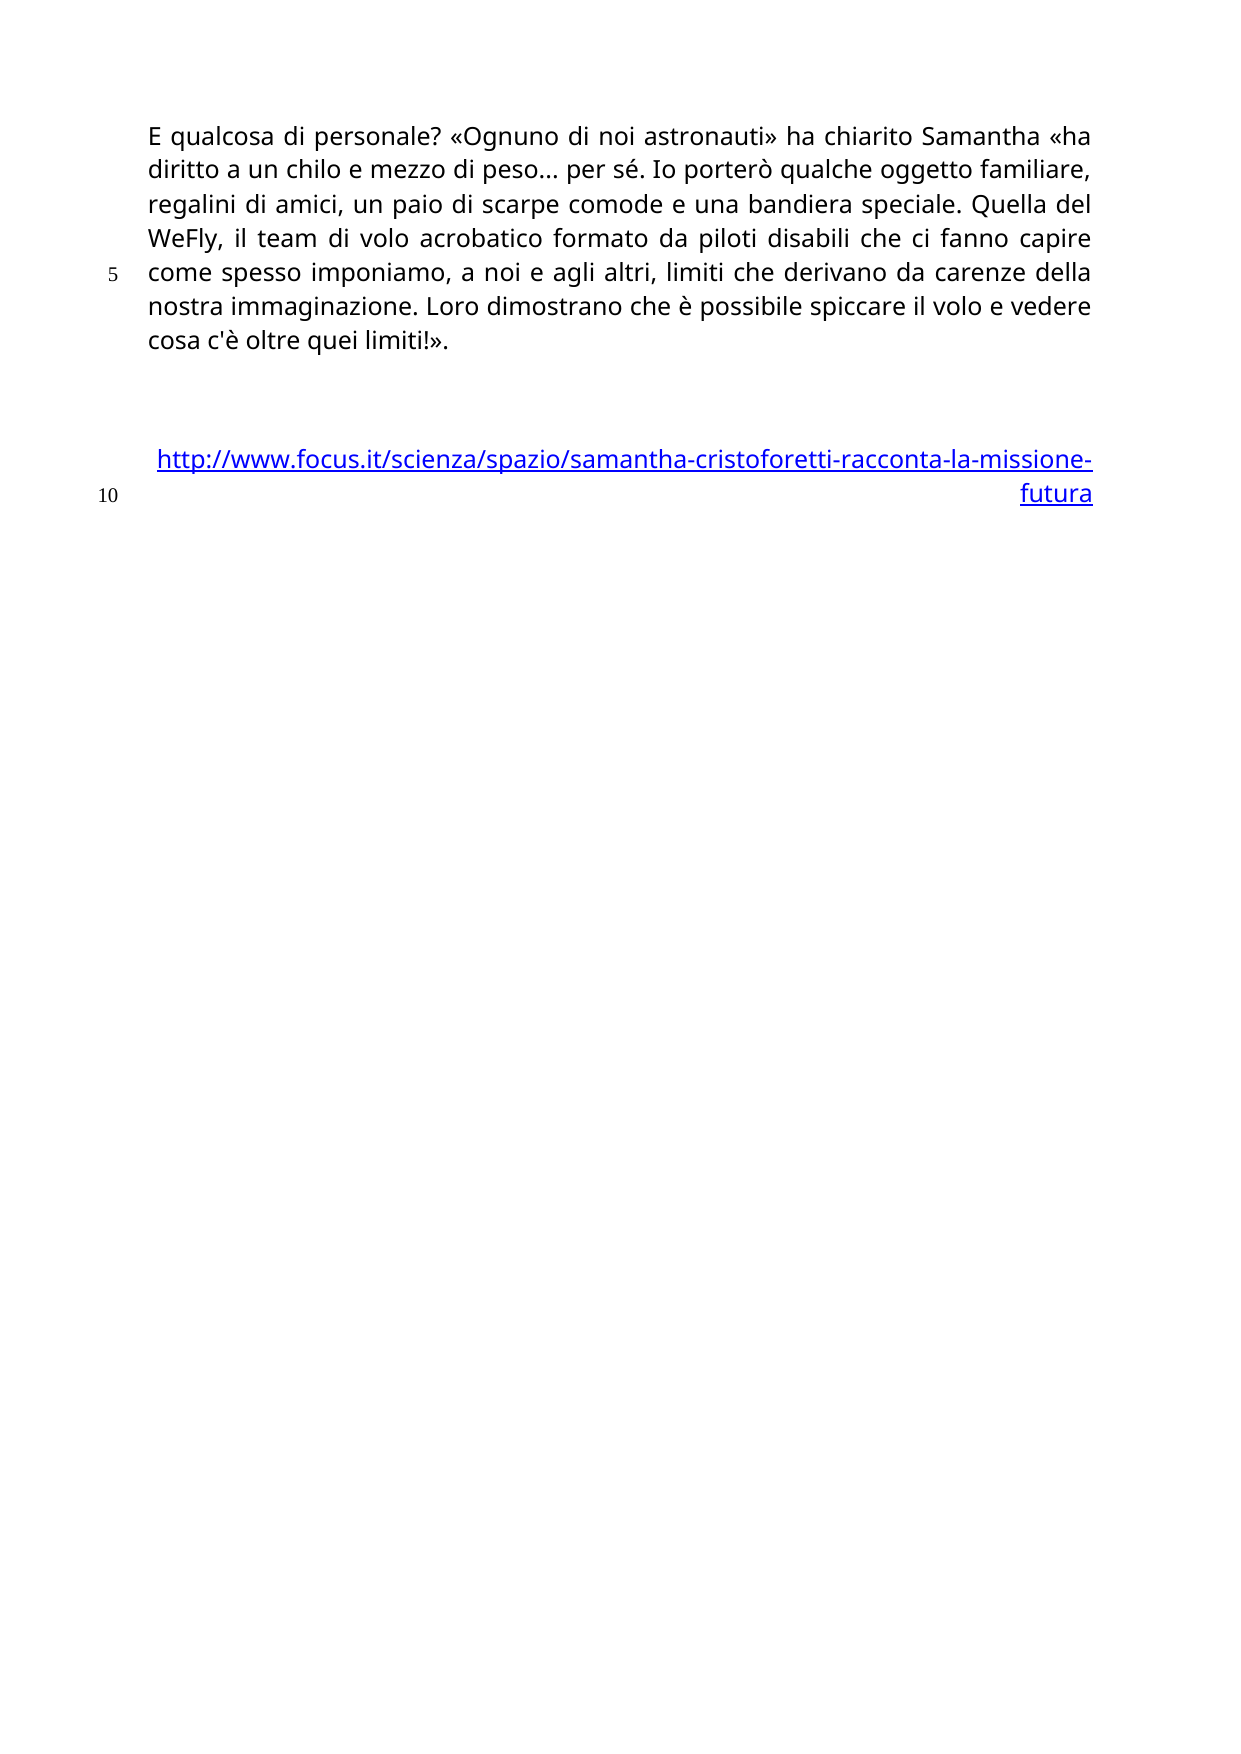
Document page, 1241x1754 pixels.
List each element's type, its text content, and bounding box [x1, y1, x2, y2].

text http://www.focus.it/scienza/spazio/samantha-cristoforetti-racconta-la-missione-futura [148, 441, 1093, 509]
text E qualcosa di personale? «Ognuno di noi astronauti» ha chiarito Samantha «ha diritto a un chilo e mezzo di peso... per sé. Io porterò qualche oggetto familiare, regalini di amici, un paio di scarpe comode e una bandiera speciale. Quella del WeFly, il team di volo acrobatico formato da piloti disabili che ci fanno capire come spesso imponiamo, a noi e agli altri, limiti che derivano da carenze della nostra immaginazione. Loro dimostrano che è possibile spiccare il volo e vedere cosa c'è oltre quei limiti!». [148, 118, 1093, 357]
